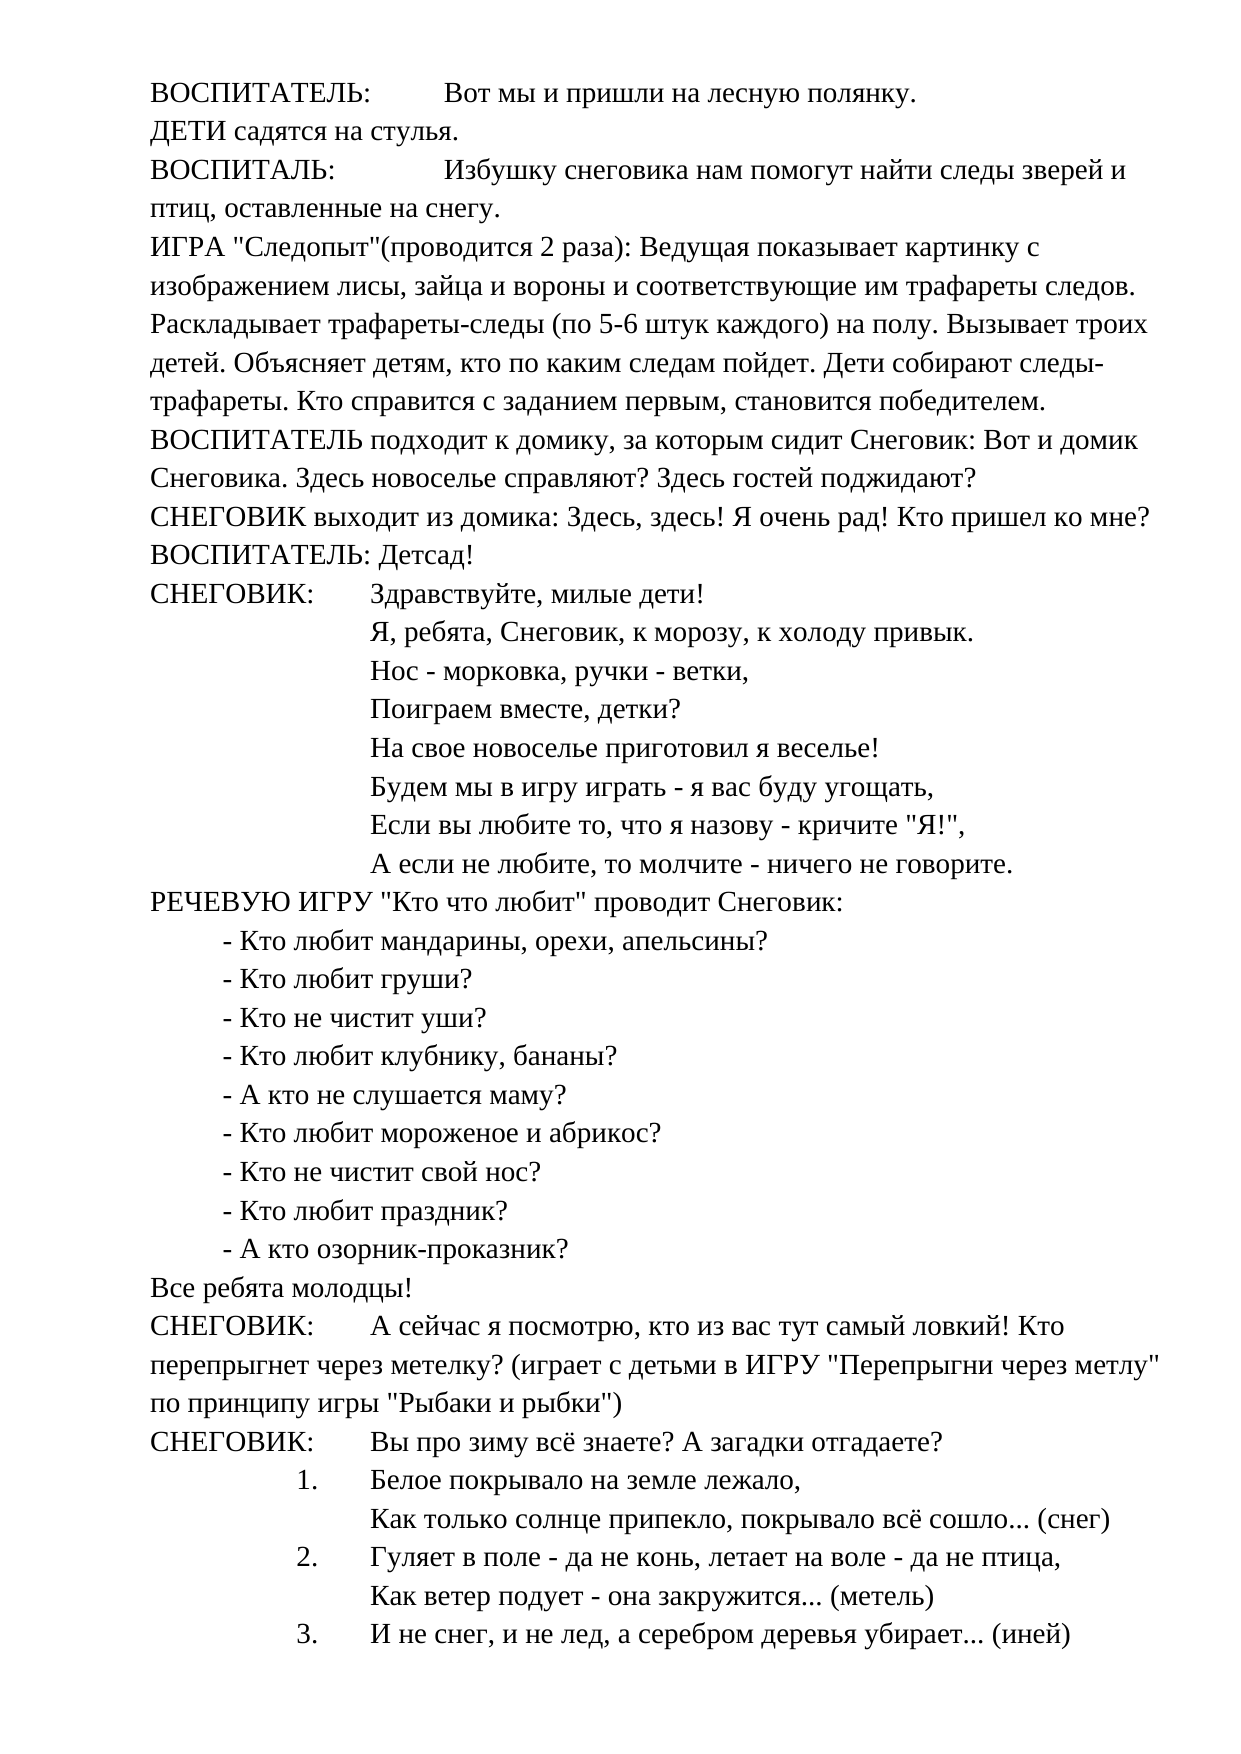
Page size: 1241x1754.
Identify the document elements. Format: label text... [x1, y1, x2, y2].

list - Кто не чистит свой нос? [150, 1154, 1165, 1188]
list Все ребята молодцы! [150, 1270, 1165, 1303]
list - Кто любит мандарины, орехи, апельсины? [150, 923, 1165, 956]
list - Кто любит мороженое и абрикос? [150, 1116, 1165, 1149]
list - А кто не слушается маму? [150, 1077, 1165, 1111]
list РЕЧЕВУЮ ИГРУ "Кто что любит" проводит Снеговик: [150, 884, 1165, 918]
list 3. И не снег, и не лед, а серебром деревья убирает... (иней) [150, 1617, 1165, 1650]
list Как ветер подует - она закружится... (метель) [150, 1578, 1165, 1612]
list - Кто любит груши? [150, 961, 1165, 995]
list ВОСПИТАТЕЛЬ: Детсад! [150, 537, 1165, 571]
list Поиграем вместе, детки? [150, 692, 1165, 725]
list - Кто не чистит уши? [150, 1000, 1165, 1033]
list ДЕТИ садятся на стулья. [150, 113, 1165, 147]
list ВОСПИТАЛЬ: Избушку снеговика нам помогут найти следы зверей и птиц, оставленные на снегу. [150, 152, 1165, 224]
list Нос - морковка, ручки - ветки, [150, 653, 1165, 687]
list - Кто любит клубнику, бананы? [150, 1038, 1165, 1072]
list СНЕГОВИК: Здравствуйте, милые дети! [150, 576, 1165, 609]
list СНЕГОВИК: А сейчас я посмотрю, кто из вас тут самый ловкий! Кто перепрыгнет через метелку? (играет с детьми в ИГРУ "Перепрыгни через метлу" по принципу игры "Рыбаки и рыбки") [150, 1308, 1165, 1419]
list СНЕГОВИК: Вы про зиму всё знаете? А загадки отгадаете? [150, 1424, 1165, 1457]
list - А кто озорник-проказник? [150, 1231, 1165, 1265]
list 1. Белое покрывало на земле лежало, [150, 1462, 1165, 1496]
list ВОСПИТАТЕЛЬ подходит к домику, за которым сидит Снеговик: Вот и домик Снеговика. Здесь новоселье справляют? Здесь гостей поджидают? [150, 422, 1165, 494]
list ИГРА "Следопыт"(проводится 2 раза): Ведущая показывает картинку с изображением лисы, зайца и вороны и соответствующие им трафареты следов. Раскладывает трафареты-следы (по 5-6 штук каждого) на полу. Вызывает троих детей. Объясняет детям, кто по каким следам пойдет. Дети собирают следы-трафареты. Кто справится с заданием первым, становится победителем. [150, 229, 1165, 417]
list Как только солнце припекло, покрывало всё сошло... (снег) [150, 1501, 1165, 1534]
list 2. Гуляет в поле - да не конь, летает на воле - да не птица, [150, 1539, 1165, 1573]
list Я, ребята, Снеговик, к морозу, к холоду привык. [150, 614, 1165, 648]
list - Кто любит праздник? [150, 1193, 1165, 1226]
list СНЕГОВИК выходит из домика: Здесь, здесь! Я очень рад! Кто пришел ко мне? [150, 499, 1165, 532]
list На свое новоселье приготовил я веселье! [150, 730, 1165, 764]
list ВОСПИТАТЕЛЬ: Вот мы и пришли на лесную полянку. [150, 75, 1165, 108]
list Будем мы в игру играть - я вас буду угощать, Если вы любите то, что я назову - кричите "Я!", А если не любите, то молчите - ничего не говорите. [150, 769, 1165, 879]
